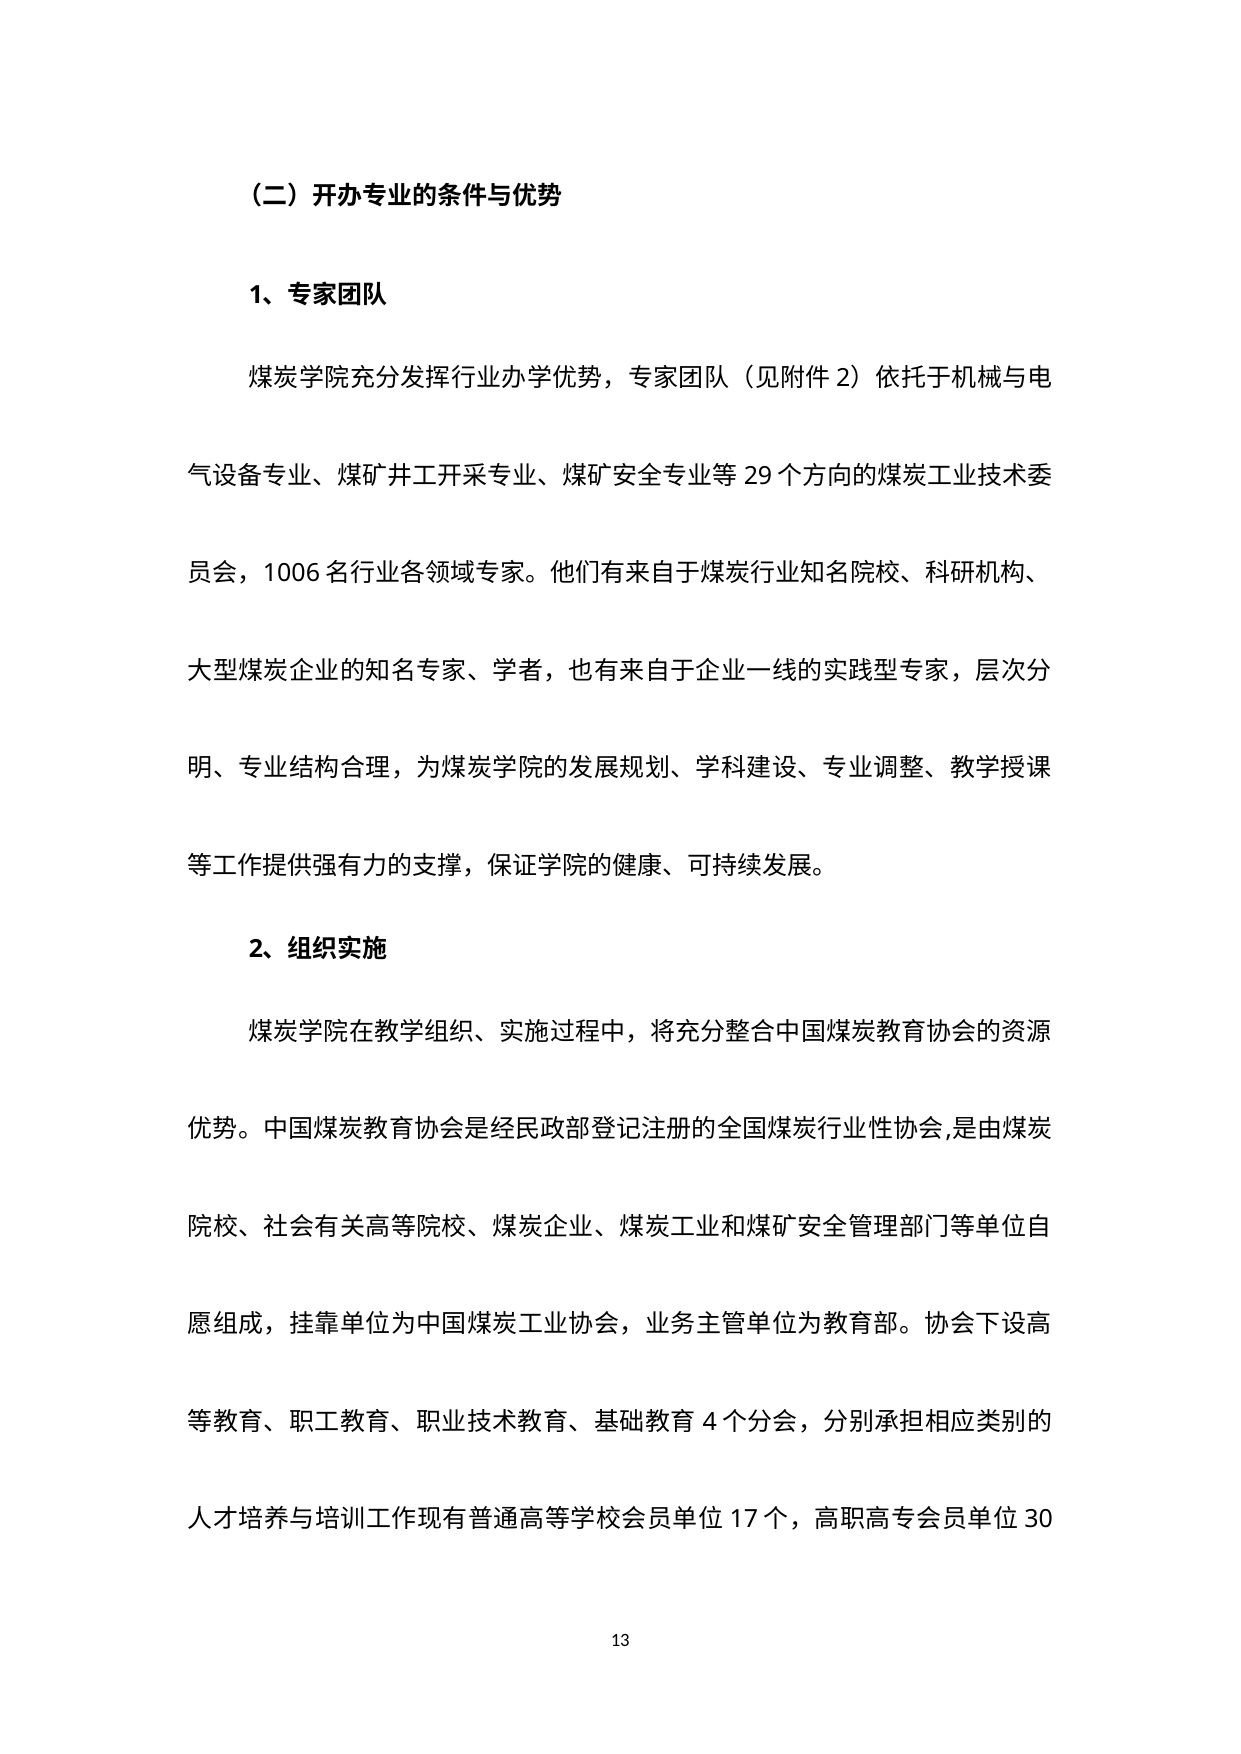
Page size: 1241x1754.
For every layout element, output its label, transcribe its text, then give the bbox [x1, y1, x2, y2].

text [187, 997, 1053, 1549]
subtitle （二）开办专业的条件与优势 [187, 162, 1053, 227]
text 1、专家团队 [187, 260, 1053, 325]
text 煤炭学院充分发挥行业办学优势，专家团队（见附件2）依托于机械与电气设备专业、煤矿井工开采专业、煤矿安全专业等29个方向的煤炭工业技术委员会，1006名行业各领域专家。他们有来自于煤炭行业知名院校、科研机构、大型煤炭企业的知名专家、学者，也有来自于企业一线的实践型专家，层次分明、专业结构合理，为煤炭学院的发展规划、学科建设、专业调整、教学授课等工作提供强有力的支撑，保证学院的健康、可持续发展。 [187, 343, 1053, 896]
text 2、组织实施 [187, 914, 1053, 979]
